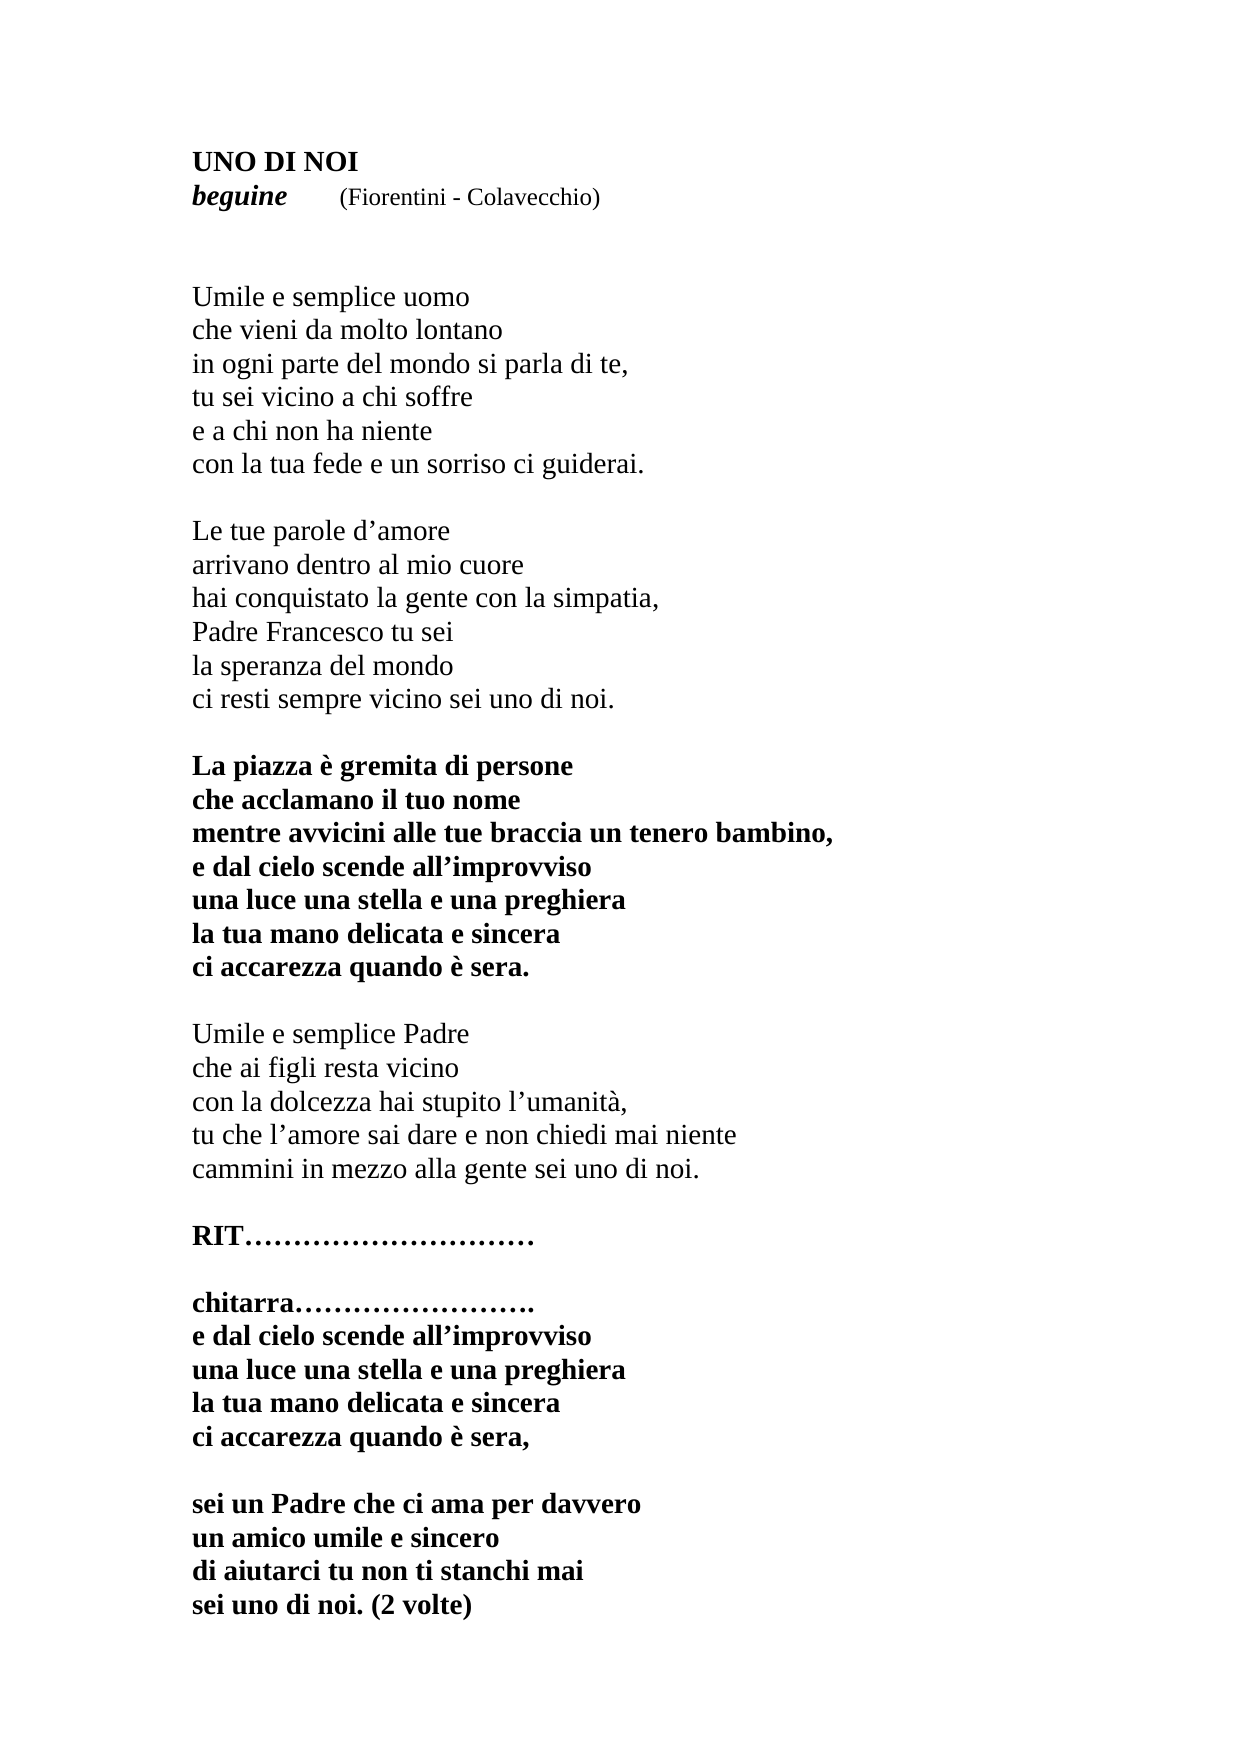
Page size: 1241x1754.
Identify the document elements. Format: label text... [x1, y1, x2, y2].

text Umile e semplice uomo [192, 279, 1122, 312]
text e dal cielo scende all’improvviso [192, 1318, 1122, 1352]
text chitarra……………………. [192, 1285, 1122, 1318]
text tu che l’amore sai dare e non chiedi mai niente [192, 1117, 1122, 1151]
text una luce una stella e una preghiera [192, 1352, 1122, 1386]
text RIT………………………… [192, 1218, 1122, 1251]
text di aiutarci tu non ti stanchi mai [192, 1553, 1122, 1587]
text la tua mano delicata e sincera [192, 1386, 1122, 1419]
text e dal cielo scende all’improvviso [192, 849, 1122, 882]
text Umile e semplice Padre [192, 1017, 1122, 1050]
text ci accarezza quando è sera, [192, 1419, 1122, 1453]
text ci resti sempre vicino sei uno di noi. [192, 681, 1122, 715]
text un amico umile e sincero [192, 1520, 1122, 1553]
text sei uno di noi. (2 volte) [192, 1587, 1122, 1620]
text la tua mano delicata e sincera [192, 916, 1122, 949]
text hai conquistato la gente con la simpatia, [192, 581, 1122, 614]
text arrivano dentro al mio cuore [192, 547, 1122, 581]
text tu sei vicino a chi soffre [192, 379, 1122, 413]
text beguine (Fiorentini - Colavecchio) [192, 178, 1122, 212]
text La piazza è gremita di persone [192, 748, 1122, 782]
text con la tua fede e un sorriso ci guiderai. [192, 446, 1122, 480]
text la speranza del mondo [192, 648, 1122, 681]
text in ogni parte del mondo si parla di te, [192, 346, 1122, 379]
text Padre Francesco tu sei [192, 614, 1122, 648]
text e a chi non ha niente [192, 413, 1122, 446]
text sei un Padre che ci ama per davvero [192, 1486, 1122, 1520]
text che vieni da molto lontano [192, 312, 1122, 346]
text cammini in mezzo alla gente sei uno di noi. [192, 1151, 1122, 1184]
text una luce una stella e una preghiera [192, 882, 1122, 916]
text UNO DI NOI [192, 144, 1122, 178]
text che acclamano il tuo nome [192, 782, 1122, 815]
text ci accarezza quando è sera. [192, 949, 1122, 983]
text con la dolcezza hai stupito l’umanità, [192, 1084, 1122, 1117]
text che ai figli resta vicino [192, 1050, 1122, 1084]
text Le tue parole d’amore [192, 513, 1122, 547]
text mentre avvicini alle tue braccia un tenero bambino, [192, 815, 1122, 849]
